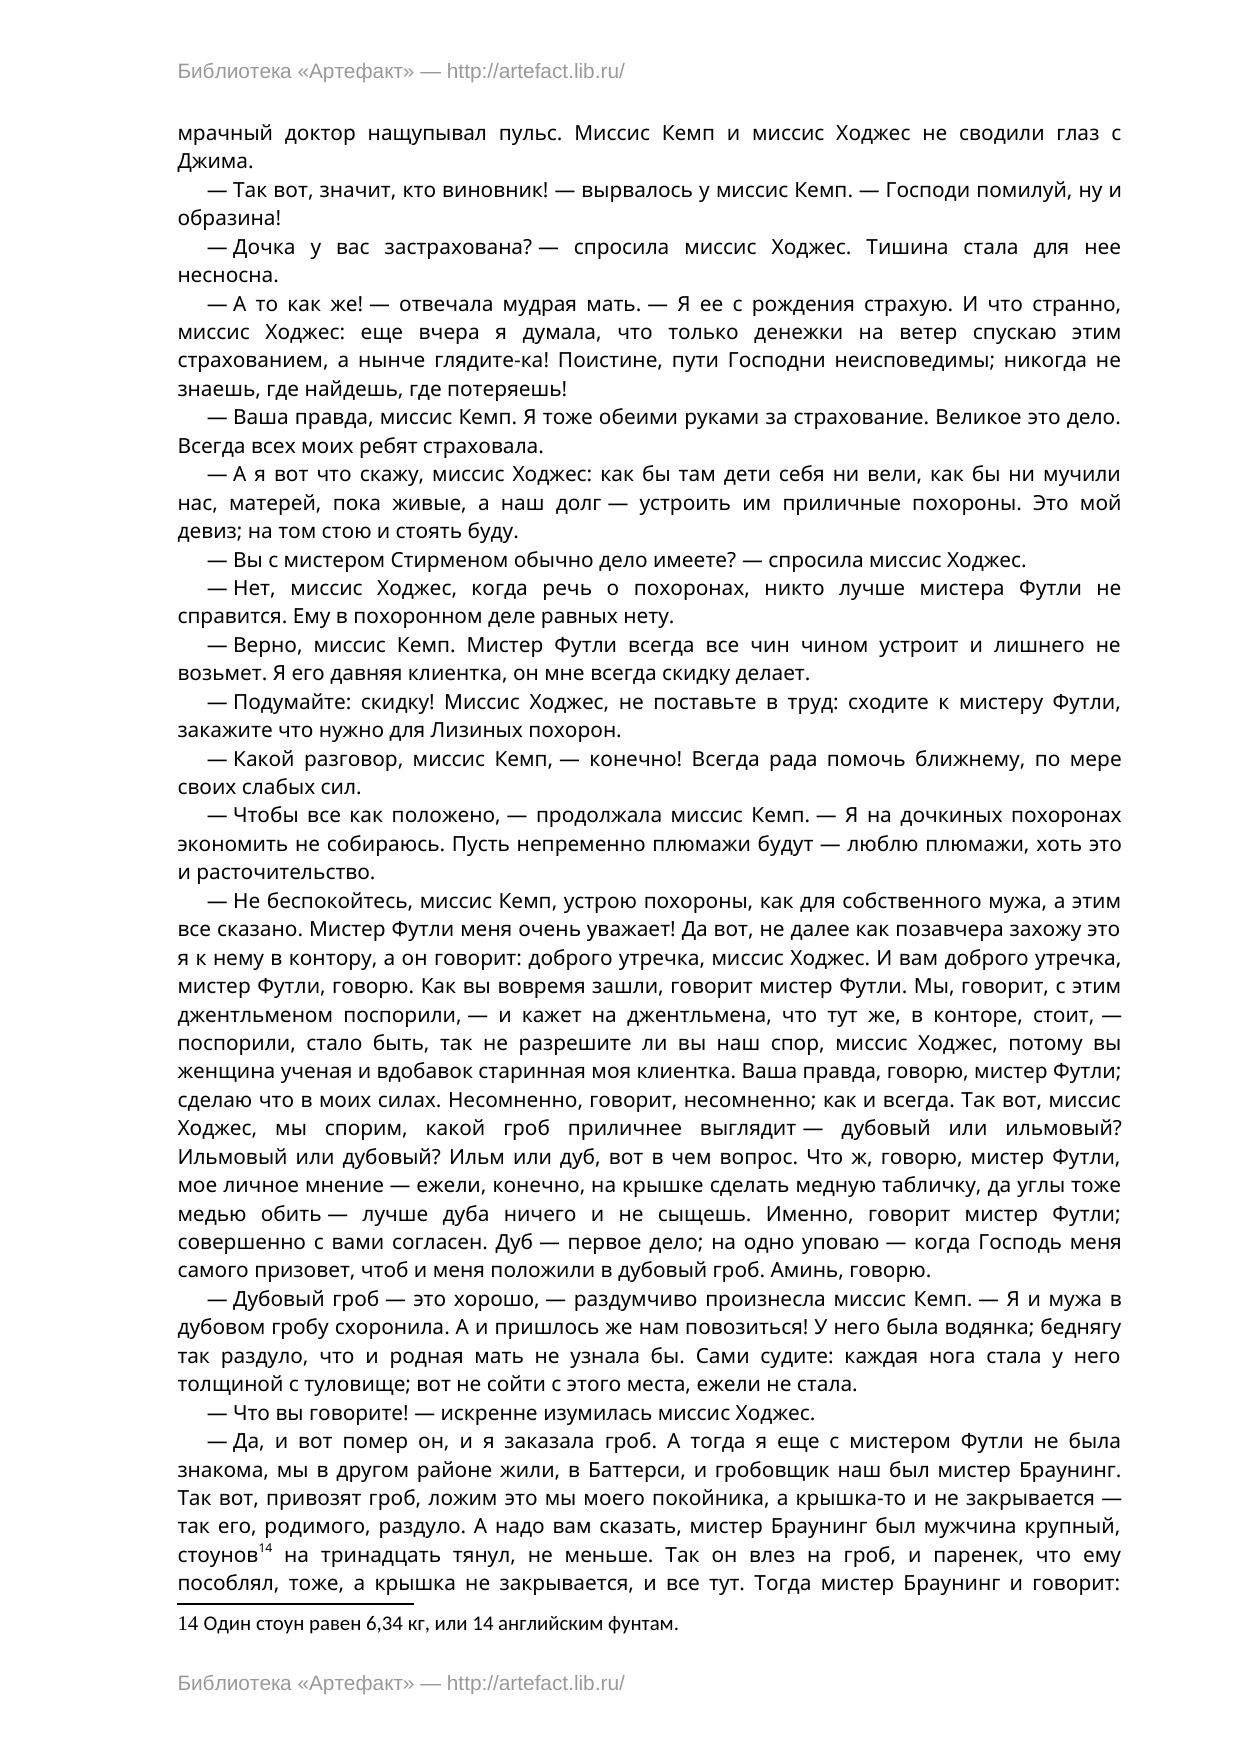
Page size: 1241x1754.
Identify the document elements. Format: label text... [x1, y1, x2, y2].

text — Вы с мистером Стирменом обычно дело имеете? — спросила миссис Ходжес. [177, 545, 1122, 573]
text — Дочка у вас застрахована? — спросила миссис Ходжес. Тишина стала для нее несносна. [177, 232, 1122, 289]
text — Так вот, значит, кто виновник! — вырвалось у миссис Кемп. — Господи помилуй, ну и образина! [177, 175, 1122, 232]
text — Какой разговор, миссис Кемп, — конечно! Всегда рада помочь ближнему, по мере своих слабых сил. [177, 744, 1122, 801]
text — А то как же! — отвечала мудрая мать. — Я ее с рождения страхую. И что странно, миссис Ходжес: еще вчера я думала, что только денежки на ветер спускаю этим страхованием, а нынче глядите-ка! Поистине, пути Господни неисповедимы; никогда не знаешь, где найдешь, где потеряешь! [177, 289, 1122, 402]
text — Что вы говорите! — искренне изумилась миссис Ходжес. [177, 1398, 1122, 1426]
text — Не беспокойтесь, миссис Кемп, устрою похороны, как для собственного мужа, а этим все сказано. Мистер Футли меня очень уважает! Да вот, не далее как позавчера захожу это я к нему в контору, а он говорит: доброго утречка, миссис Ходжес. И вам доброго утречка, мистер Футли, говорю. Как вы вовремя зашли, говорит мистер Футли. Мы, говорит, с этим джентльменом поспорили, — и кажет на джентльмена, что тут же, в конторе, стоит, — поспорили, стало быть, так не разрешите ли вы наш спор, миссис Ходжес, потому вы женщина ученая и вдобавок старинная моя клиентка. Ваша правда, говорю, мистер Футли; сделаю что в моих силах. Несомненно, говорит, несомненно; как и всегда. Так вот, миссис Ходжес, мы спорим, какой гроб приличнее выглядит — дубовый или ильмовый? Ильмовый или дубовый? Ильм или дуб, вот в чем вопрос. Что ж, говорю, мистер Футли, мое личное мнение — ежели, конечно, на крышке сделать медную табличку, да углы тоже медью обить — лучше дуба ничего и не сыщешь. Именно, говорит мистер Футли; совершенно с вами согласен. Дуб — первое дело; на одно уповаю — когда Господь меня самого призовет, чтоб и меня положили в дубовый гроб. Аминь, говорю. [177, 886, 1122, 1284]
text — Чтобы все как положено, — продолжала миссис Кемп. — Я на дочкиных похоронах экономить не собираюсь. Пусть непременно плюмажи будут — люблю плюмажи, хоть это и расточительство. [177, 801, 1122, 886]
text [177, 118, 1122, 175]
text — А я вот что скажу, миссис Ходжес: как бы там дети себя ни вели, как бы ни мучили нас, матерей, пока живые, а наш долг — устроить им приличные похороны. Это мой девиз; на том стою и стоять буду. [177, 459, 1122, 545]
text — Ваша правда, миссис Кемп. Я тоже обеими руками за страхование. Великое это дело. Всегда всех моих ребят страховала. [177, 402, 1122, 459]
text — Верно, миссис Кемп. Мистер Футли всегда все чин чином устроит и лишнего не возьмет. Я его давняя клиентка, он мне всегда скидку делает. [177, 630, 1122, 687]
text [177, 1426, 1122, 1597]
text — Подумайте: скидку! Миссис Ходжес, не поставьте в труд: сходите к мистеру Футли, закажите что нужно для Лизиных похорон. [177, 687, 1122, 744]
text — Нет, миссис Ходжес, когда речь о похоронах, никто лучше мистера Футли не справится. Ему в похоронном деле равных нету. [177, 573, 1122, 630]
text — Дубовый гроб — это хорошо, — раздумчиво произнесла миссис Кемп. — Я и мужа в дубовом гробу схоронила. А и пришлось же нам повозиться! У него была водянка; беднягу так раздуло, что и родная мать не узнала бы. Сами судите: каждая нога стала у него толщиной с туловище; вот не сойти с этого места, ежели не стала. [177, 1284, 1122, 1398]
